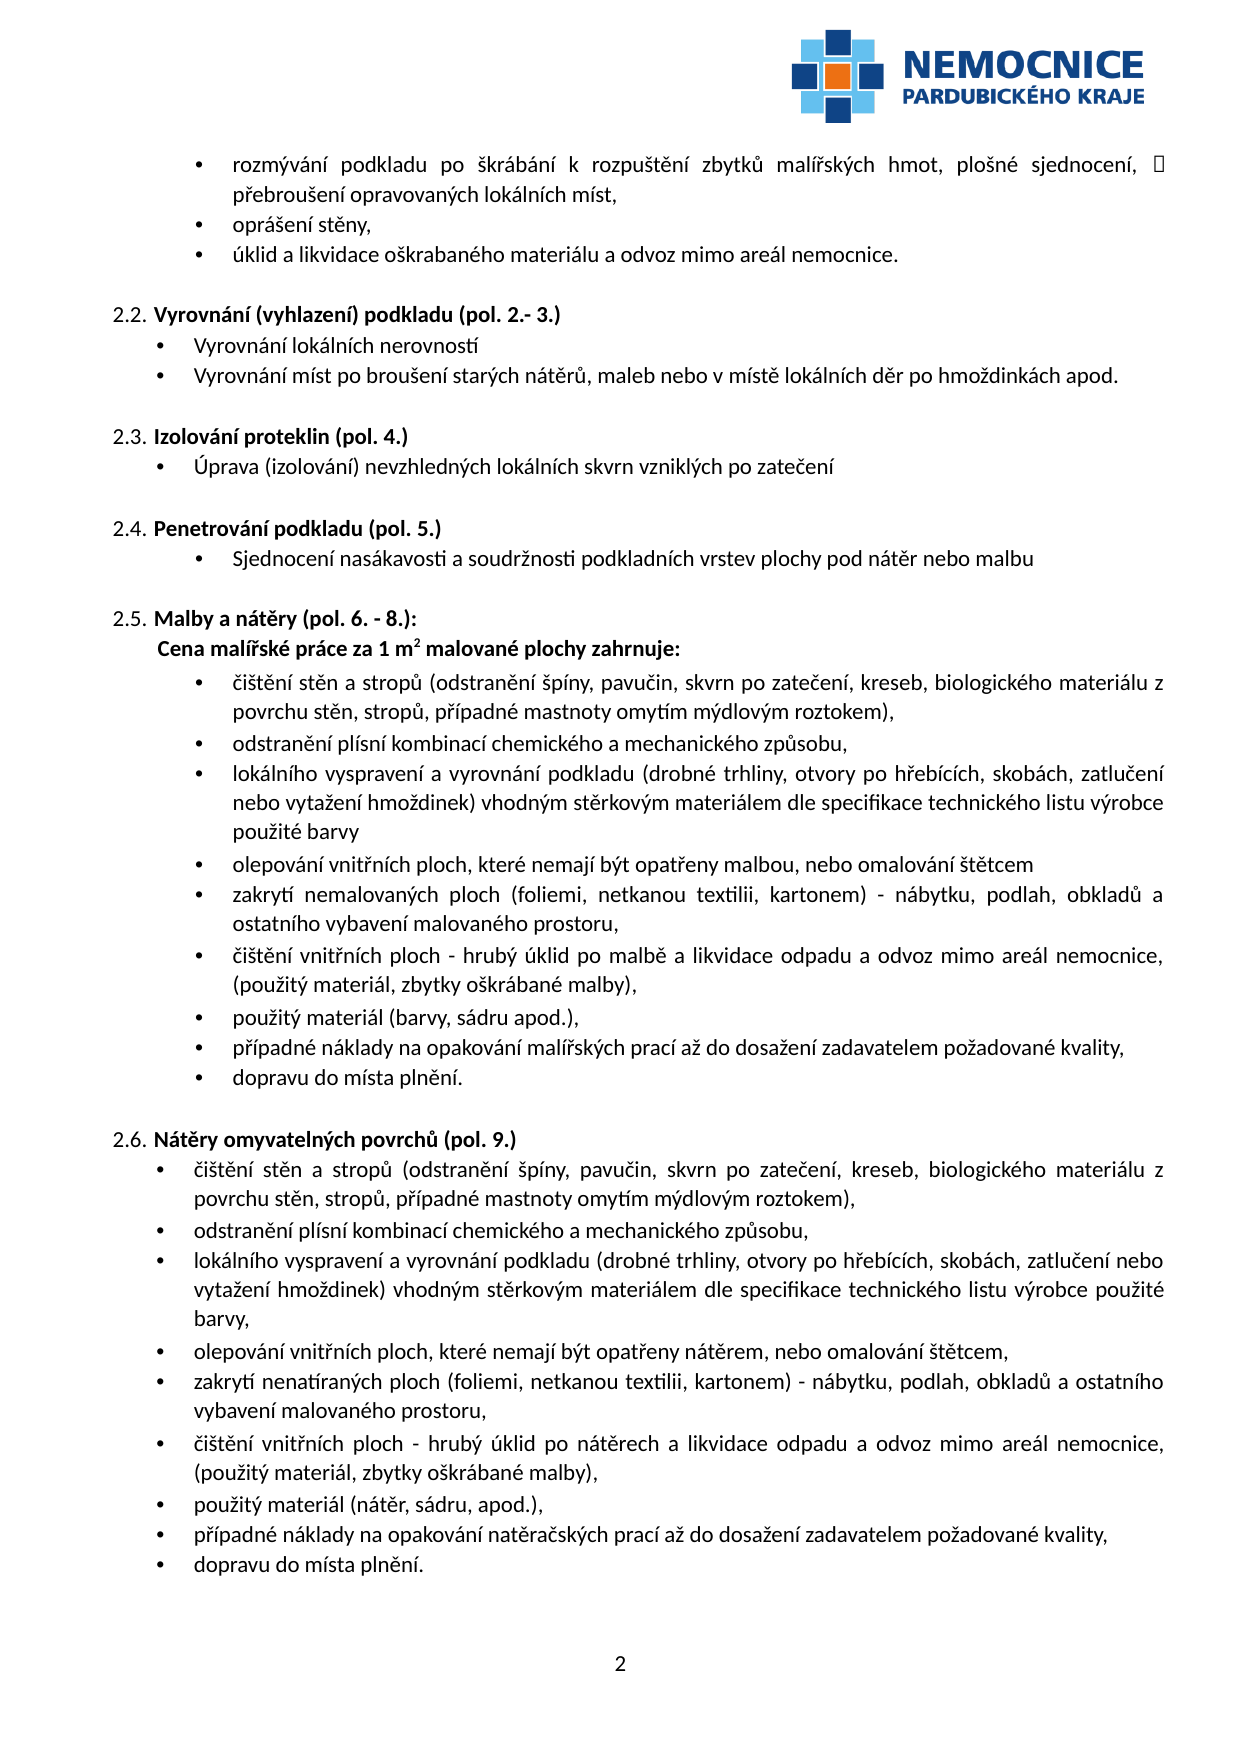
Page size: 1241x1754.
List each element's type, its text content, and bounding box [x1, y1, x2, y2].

list čištění vnitřních ploch - hrubý úklid po nátěrech a likvidace odpadu a odvoz mimo areál nemocnice, (použitý materiál, zbytky oškrábané malby), [156, 1429, 1166, 1486]
list lokálního vyspravení a vyrovnání podkladu (drobné trhliny, otvory po hřebících, skobách, zatlučení nebo vytažení hmoždinek) vhodným stěrkovým materiálem dle specifikace technického listu výrobce použité barvy [195, 759, 1166, 845]
list olepování vnitřních ploch, které nemají být opatřeny nátěrem, nebo omalování štětcem, [156, 1337, 1166, 1365]
list čištění vnitřních ploch - hrubý úklid po malbě a likvidace odpadu a odvoz mimo areál nemocnice, (použitý materiál, zbytky oškrábané malby), [195, 942, 1166, 998]
list Vyrovnání lokálních nerovností [156, 331, 1166, 359]
list čištění stěn a stropů (odstranění špíny, pavučin, skvrn po zatečení, kreseb, biologického materiálu z povrchu stěn, stropů, případné mastnoty omytím mýdlovým roztokem), [156, 1155, 1166, 1212]
list použitý materiál (nátěr, sádru, apod.), [156, 1491, 1166, 1518]
list oprášení stěny, [195, 210, 1166, 238]
text Cena malířské práce za 1 m2 malované plochy zahrnuje: [157, 634, 1166, 662]
subtitle 2.2. Vyrovnání (vyhlazení) podkladu (pol. 2.- 3.) [112, 301, 1166, 329]
list případné náklady na opakování malířských prací až do dosažení zadavatelem požadované kvality, [195, 1033, 1166, 1061]
list použitý materiál (barvy, sádru apod.), [195, 1003, 1166, 1031]
list lokálního vyspravení a vyrovnání podkladu (drobné trhliny, otvory po hřebících, skobách, zatlučení nebo vytažení hmoždinek) vhodným stěrkovým materiálem dle specifikace technického listu výrobce použité barvy, [156, 1247, 1166, 1332]
subtitle 2.6. Nátěry omyvatelných povrchů (pol. 9.) [112, 1125, 1166, 1153]
list zakrytí nenatíraných ploch (foliemi, netkanou textilii, kartonem) - nábytku, podlah, obkladů a ostatního vybavení malovaného prostoru, [156, 1367, 1166, 1424]
list úklid a likvidace oškrabaného materiálu a odvoz mimo areál nemocnice. [195, 240, 1166, 268]
list Vyrovnání míst po broušení starých nátěrů, maleb nebo v místě lokálních děr po hmoždinkách apod. [156, 361, 1166, 389]
list dopravu do místa plnění. [195, 1063, 1166, 1091]
list Úprava (izolování) nevzhledných lokálních skvrn vzniklých po zatečení [156, 452, 1166, 480]
list Sjednocení nasákavosti a soudržnosti podkladních vrstev plochy pod nátěr nebo malbu [195, 544, 1166, 572]
list odstranění plísní kombinací chemického a mechanického způsobu, [156, 1217, 1166, 1244]
list dopravu do místa plnění. [156, 1551, 1166, 1578]
list rozmývání podkladu po škrábání k rozpuštění zbytků malířských hmot, plošné sjednocení,  přebroušení opravovaných lokálních míst, [195, 148, 1166, 208]
list olepování vnitřních ploch, které nemají být opatřeny malbou, nebo omalování štětcem [195, 850, 1166, 878]
picture [791, 28, 1144, 124]
list případné náklady na opakování natěračských prací až do dosažení zadavatelem požadované kvality, [156, 1521, 1166, 1548]
text 2.5. Malby a nátěry (pol. 6. - 8.): [112, 604, 1166, 632]
list čištění stěn a stropů (odstranění špíny, pavučin, skvrn po zatečení, kreseb, biologického materiálu z povrchu stěn, stropů, případné mastnoty omytím mýdlovým roztokem), [195, 668, 1166, 725]
list zakrytí nemalovaných ploch (foliemi, netkanou textilii, kartonem) - nábytku, podlah, obkladů a ostatního vybavení malovaného prostoru, [195, 880, 1166, 937]
text 2.3. Izolování proteklin (pol. 4.) [112, 422, 1166, 450]
list odstranění plísní kombinací chemického a mechanického způsobu, [195, 729, 1166, 757]
subtitle 2.4. Penetrování podkladu (pol. 5.) [112, 514, 1166, 542]
